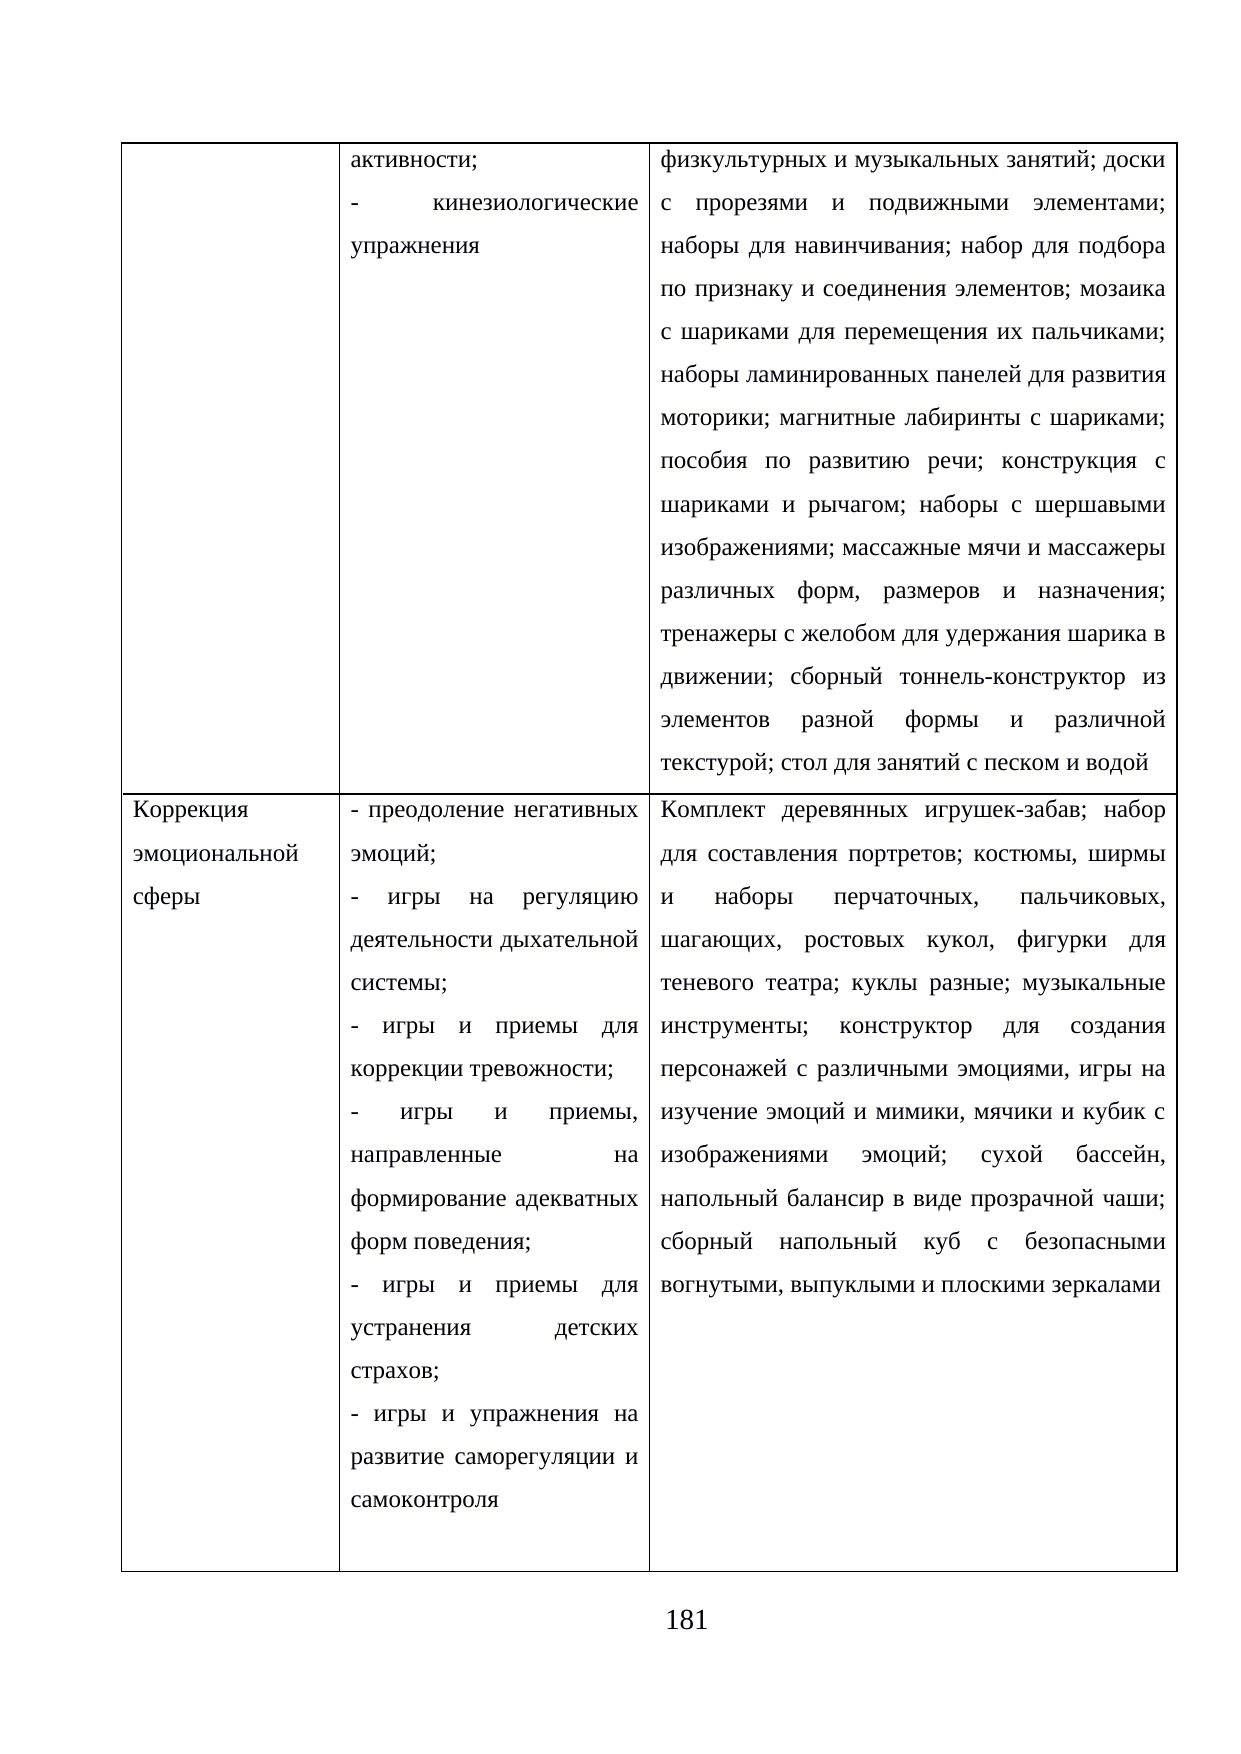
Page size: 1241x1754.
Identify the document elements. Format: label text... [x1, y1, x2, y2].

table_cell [650, 144, 1176, 793]
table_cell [340, 144, 649, 793]
table_cell Комплект деревянных игрушек-забав; набор для составления портретов; костюмы, ширмы и наборы перчаточных, пальчиковых, шагающих, ростовых кукол, фигурки для теневого театра; куклы разные; музыкальные инструменты; конструктор для создания персонажей с различными эмоциями, игры на изучение эмоций и мимики, мячики и кубик с изображениями эмоций; сухой бассейн, напольный балансир в виде прозрачной чаши; сборный напольный куб с безопасными вогнутыми, выпуклыми и плоскими зеркалами [650, 795, 1176, 1571]
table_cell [122, 144, 339, 793]
table_cell Коррекция эмоциональной сферы [122, 794, 339, 1571]
table_cell - преодоление негативных эмоций; - игры на регуляцию деятельности дыхательной системы; - игры и приемы для коррекции тревожности; - игры и приемы, направленные на формирование адекватных форм поведения; - игры и приемы для устранения детских страхов; - игры и упражнения на развитие саморегуляции и самоконтроля [340, 795, 649, 1571]
